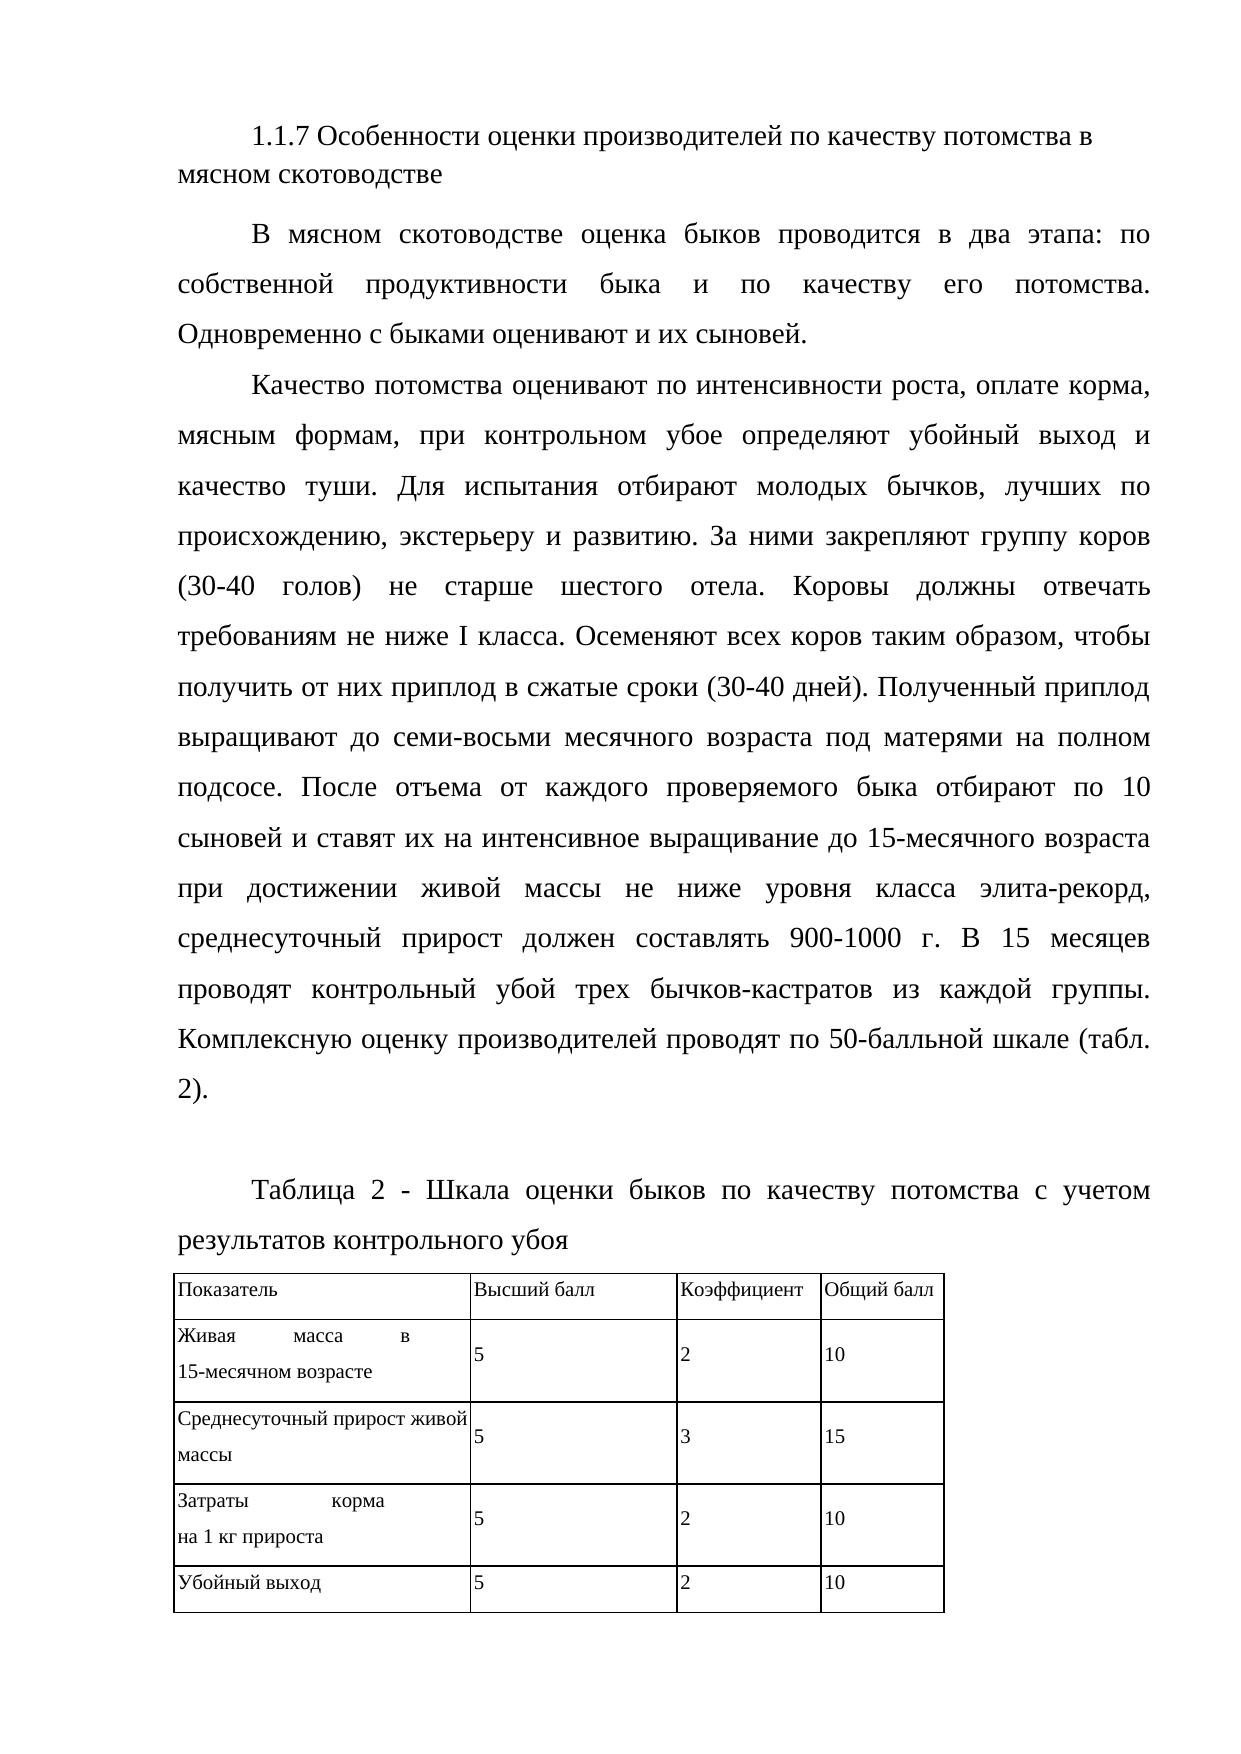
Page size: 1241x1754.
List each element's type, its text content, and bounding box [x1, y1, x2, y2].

table_cell Среднесуточный прирост живой массы [175, 1403, 470, 1483]
text Качество потомства оценивают по интенсивности роста, оплате корма, мясным формам, при контрольном убое определяют убойный выход и качество туши. Для испытания отбирают молодых бычков, лучших по происхождению, экстерьеру и развитию. За ними закрепляют группу коров (30-40 голов) не старше шестого отела. Коровы должны отвечать требованиям не ниже I класса. Осеменяют всех коров таким образом, чтобы получить от них приплод в сжатые сроки (30-40 дней). Полученный приплод выращивают до семи-восьми месячного возраста под матерями на полном подсосе. После отъема от каждого проверяемого быка отбирают по 10 сыновей и ставят их на интенсивное выращивание до 15-месячного возраста при достижении живой массы не ниже уровня класса элита-рекорд, среднесуточный прирост должен составлять 900-1000 г. В 15 месяцев проводят контрольный убой трех бычков-кастратов из каждой группы. Комплексную оценку производителей проводят по 50-балльной шкале (табл. 2). [177, 367, 1152, 1105]
text В мясном скотоводстве оценка быков проводится в два этапа: по собственной продуктивности быка и по качеству его потомства. Одновременно с быками оценивают и их сыновей. [177, 216, 1152, 350]
table_cell 10 [822, 1320, 943, 1401]
table_cell 10 [822, 1485, 943, 1565]
table_cell 3 [678, 1403, 820, 1483]
table_cell 5 [471, 1320, 676, 1401]
table_header Коэффициент [678, 1274, 820, 1319]
table_cell Затраты корма на 1 кг прироста [175, 1485, 470, 1565]
table_cell 10 [822, 1567, 943, 1611]
text 1.1.7 Особенности оценки производителей по качеству потомства в мясном скотоводстве [177, 118, 1152, 190]
table_cell Живая масса в 15-месячном возрасте [175, 1320, 470, 1401]
table_header Показатель [175, 1274, 470, 1319]
table_cell 15 [822, 1403, 943, 1483]
table_cell 2 [678, 1567, 820, 1611]
text Таблица 2 - Шкала оценки быков по качеству потомства с учетом результатов контрольного убоя [177, 1172, 1152, 1256]
table_cell 2 [678, 1320, 820, 1401]
table_cell Убойный выход [175, 1567, 470, 1611]
table_cell 5 [471, 1403, 676, 1483]
table_cell 5 [471, 1567, 676, 1611]
table_header Общий балл [822, 1274, 943, 1319]
table_header Высший балл [471, 1274, 676, 1319]
table_cell 5 [471, 1485, 676, 1565]
table_cell 2 [678, 1485, 820, 1565]
